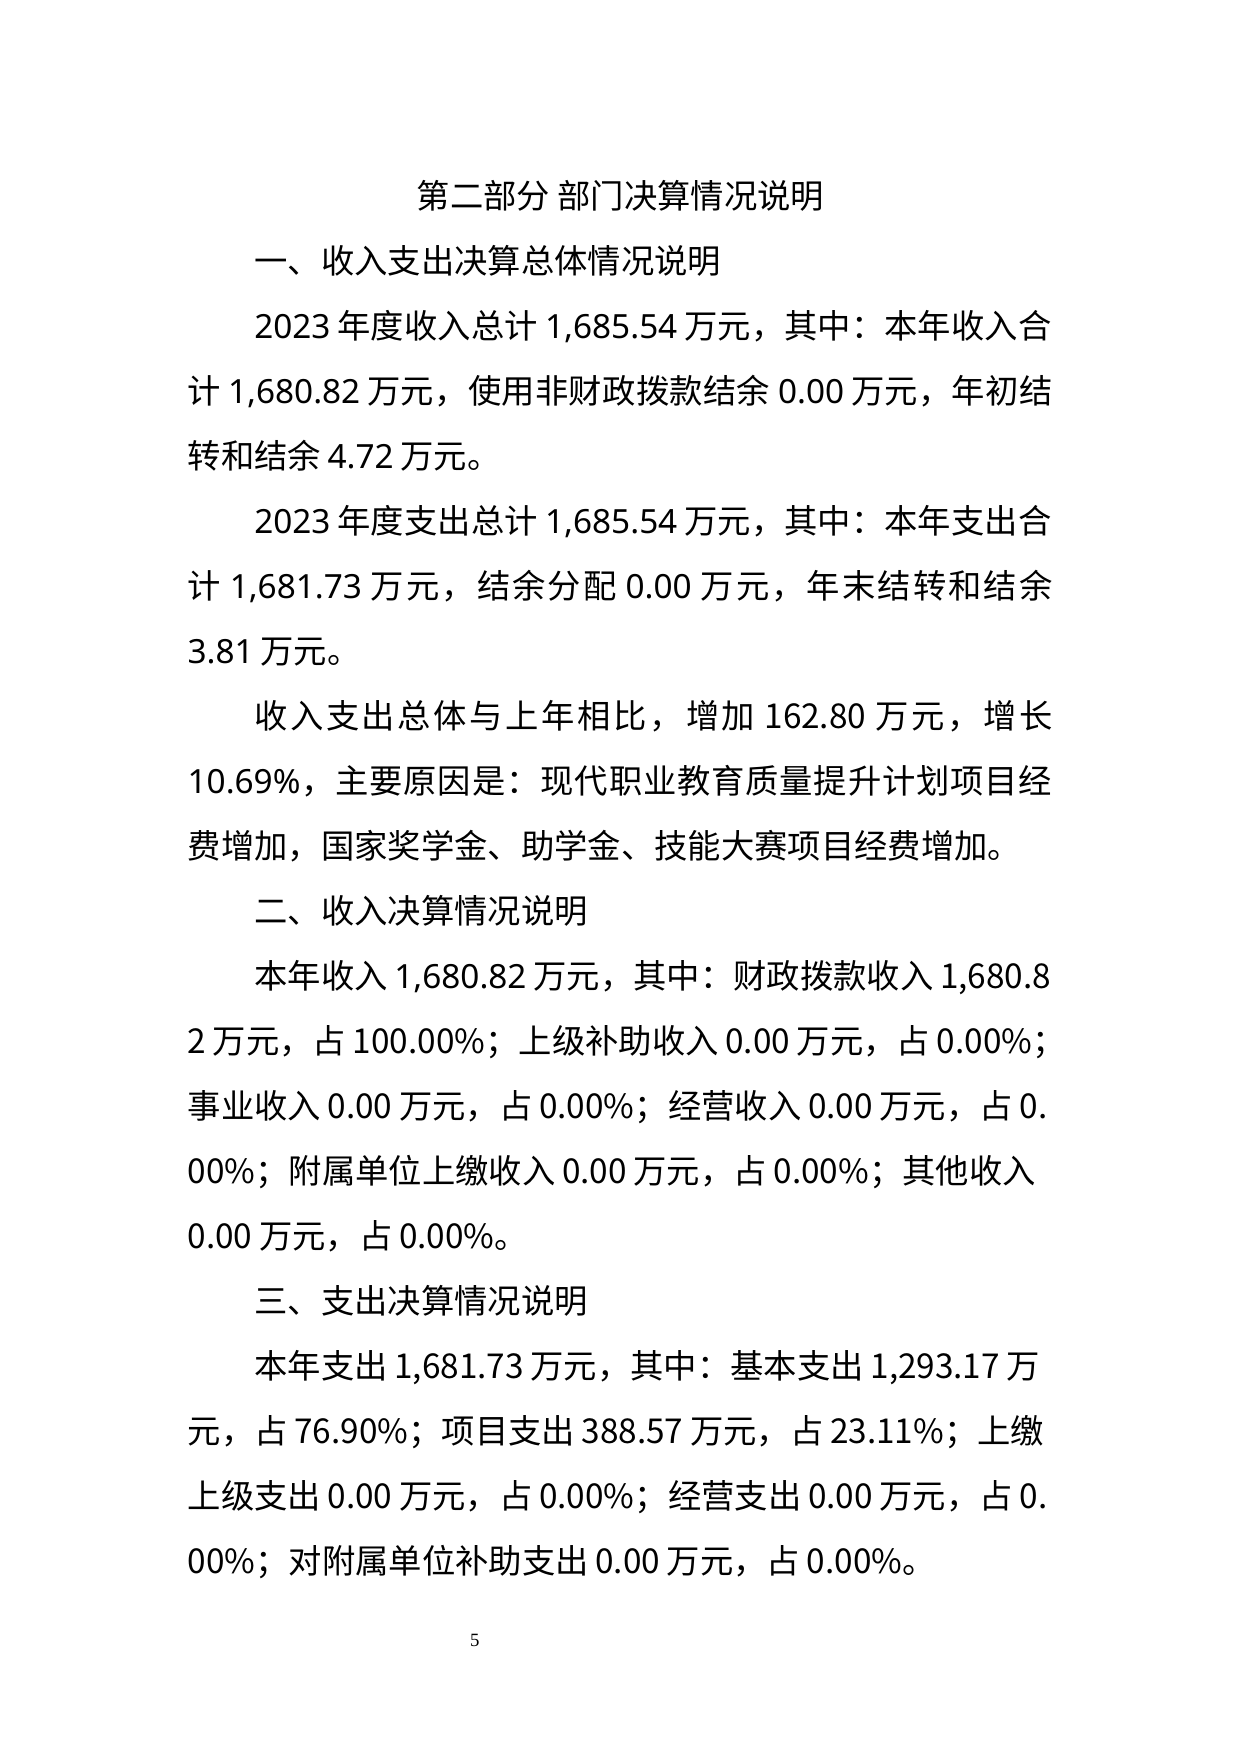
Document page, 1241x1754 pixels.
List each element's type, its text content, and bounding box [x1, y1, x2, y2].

text 2023年度支出总计1,685.54万元，其中：本年支出合计1,681.73万元，结余分配0.00万元，年末结转和结余3.81万元。 [187, 487, 1053, 682]
text 本年收入1,680.82万元，其中：财政拨款收入1,680.82万元，占100.00%；上级补助收入0.00万元，占0.00%；事业收入0.00万元，占0.00%；经营收入0.00万元，占0.00%；附属单位上缴收入0.00万元，占0.00%；其他收入0.00万元，占0.00%。 [187, 942, 1053, 1267]
text 收入支出总体与上年相比，增加162.80万元，增长10.69%，主要原因是：现代职业教育质量提升计划项目经费增加，国家奖学金、助学金、技能大赛项目经费增加。 [187, 682, 1053, 877]
text 2023年度收入总计1,685.54万元，其中：本年收入合计1,680.82万元，使用非财政拨款结余0.00万元，年初结转和结余4.72万元。 [187, 292, 1053, 487]
text 二、收入决算情况说明 [187, 877, 1053, 942]
text 本年支出1,681.73万元，其中：基本支出1,293.17万元，占76.90%；项目支出388.57万元，占23.11%；上缴上级支出0.00万元，占0.00%；经营支出0.00万元，占0.00%；对附属单位补助支出0.00万元，占0.00%。 [187, 1332, 1053, 1592]
text 一、收入支出决算总体情况说明 [187, 227, 1053, 292]
text 三、支出决算情况说明 [187, 1267, 1053, 1332]
text 第二部分 部门决算情况说明 [187, 162, 1053, 227]
